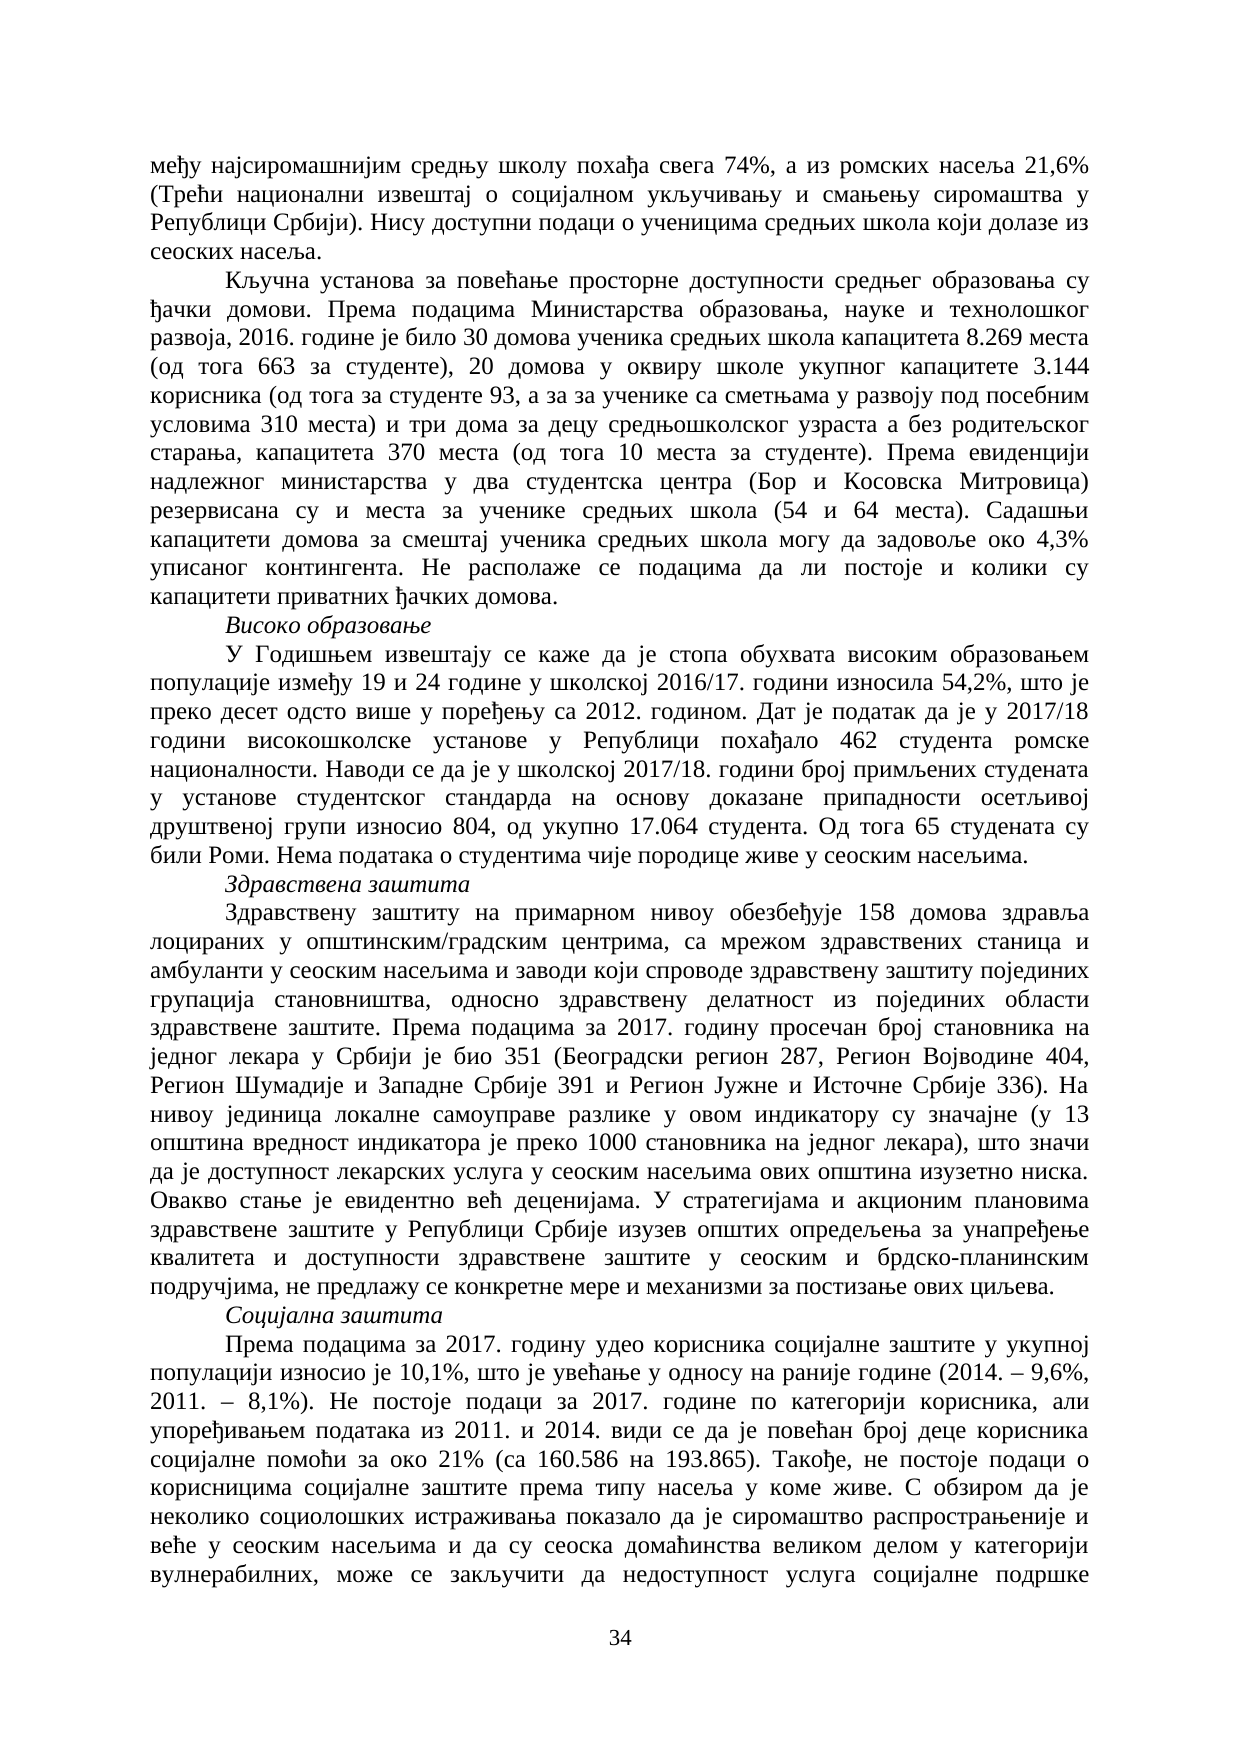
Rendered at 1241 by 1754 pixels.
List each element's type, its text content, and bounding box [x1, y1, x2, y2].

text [150, 1329, 1090, 1587]
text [150, 150, 1090, 265]
text Здравствену заштиту на примарном нивоу обезбеђује 158 домова здравља лоцираних у општинским/градским центрима, са мрежом здравствених станица и амбуланти у сеоским насељима и заводи који спроводе здравствену заштиту појединих групација становништва, односно здравствену делатност из појединих области здравствене заштите. Према подацима за 2017. годину просечан број становника на једног лекара у Србији је био 351 (Београдски регион 287, Регион Војводине 404, Регион Шумадије и Западне Србије 391 и Регион Јужне и Источне Србије 336). На нивоу јединица локалне самоуправе разлике у овом индикатору су значајне (у 13 општина вредност индикатора је преко 1000 становника на једног лекара), што значи да је доступност лекарских услуга у сеоским насељима ових општина изузетно ниска. Овакво стање је евидентно већ деценијама. У стратегијама и акционим плановима здравствене заштите у Републици Србије изузев општих опредељења за унапређење квалитета и доступности здравствене заштите у сеоским и брдско-планинским подручјима, не предлажу се конкретне мере и механизми за постизање ових циљева. [150, 897, 1090, 1300]
text Кључна установа за повећање просторне доступности средњег образовања су ђачки домови. Према подацима Министарства образовања, науке и технолошког развоја, 2016. године је било 30 домова ученика средњих школа капацитета 8.269 места (од тога 663 за студенте), 20 домова у оквиру школе укупног капацитете 3.144 корисника (од тога за студенте 93, а за за ученике са сметњама у развоју под посебним условима 310 места) и три дома за децу средњошколског узраста а без родитељског старања, капацитета 370 места (од тога 10 места за студенте). Према евиденцији надлежног министарства у два студентска центра (Бор и Косовска Митровица) резервисана су и места за ученике средњих школа (54 и 64 места). Садашњи капацитети домова за смештај ученика средњих школа могу да задовоље око 4,3% уписаног контингента. Не располаже се подацима да ли постоје и колики су капацитети приватних ђачких домова. [150, 265, 1090, 610]
text Социјална заштита [150, 1300, 1090, 1329]
text У Годишњем извештају се каже да је стопа обухвата високим образовањем популације између 19 и 24 године у школској 2016/17. години износила 54,2%, што је преко десет одсто више у поређењу са 2012. годином. Дат је податак да је у 2017/18 години високошколске установе у Републици похађало 462 студента ромске националности. Наводи се да је у школској 2017/18. години број примљених студената у установе студентског стандарда на основу доказане припадности осетљивој друштвеној групи износио 804, од укупно 17.064 студента. Од тога 65 студената су били Роми. Нема података о студентима чије породице живе у сеоским насељима. [150, 639, 1090, 869]
text Високо образовање [150, 610, 1090, 639]
text Здравствена заштита [150, 869, 1090, 897]
